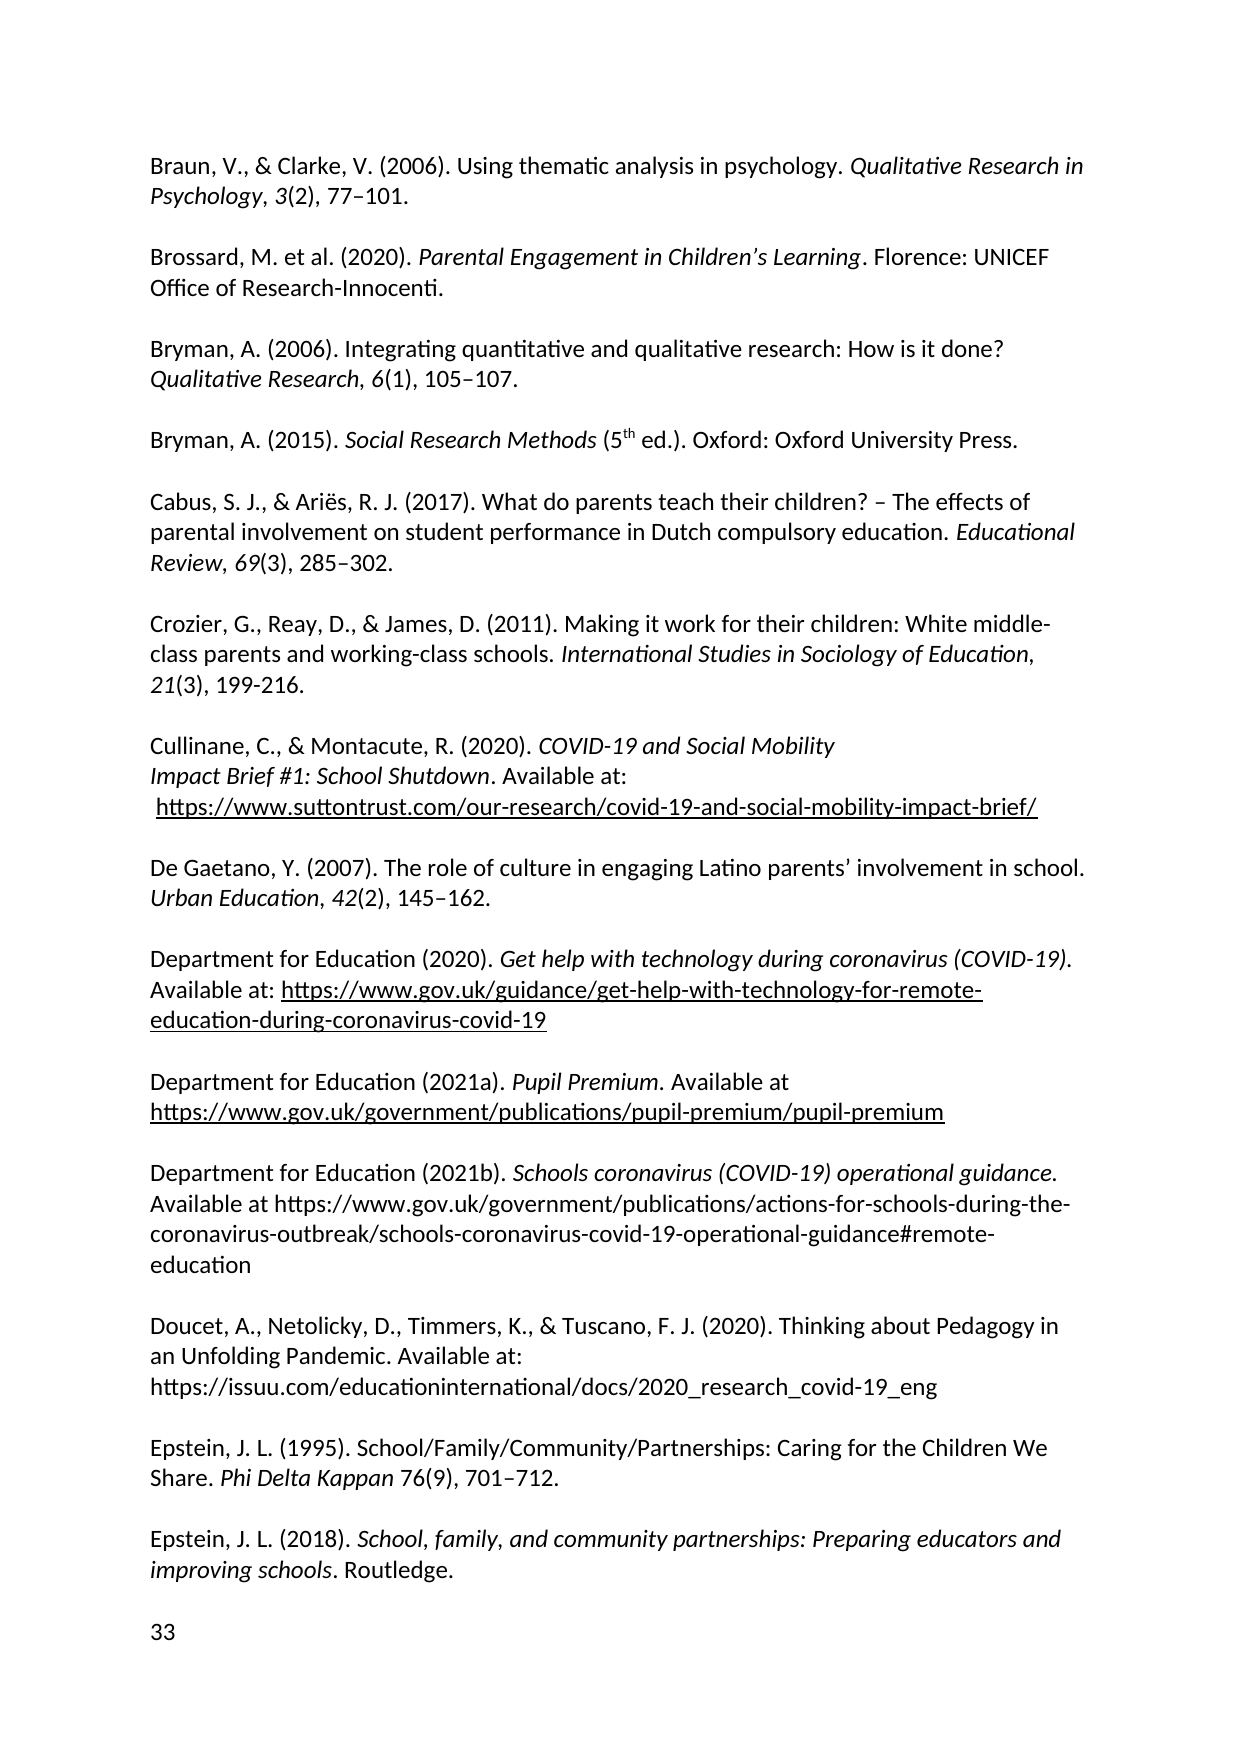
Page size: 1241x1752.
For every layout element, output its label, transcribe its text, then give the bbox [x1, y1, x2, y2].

text De Gaetano, Y. (2007). The role of culture in engaging Latino parents’ involvement in school. Urban Education, 42(2), 145–162. [150, 852, 1090, 913]
text Bryman, A. (2015). Social Research Methods (5th ed.). Oxford: Oxford University Press. [150, 425, 1090, 455]
text Doucet, A., Netolicky, D., Timmers, K., & Tuscano, F. J. (2020). Thinking about Pedagogy in an Unfolding Pandemic. Available at: https://issuu.com/educationinternational/docs/2020_research_covid-19_eng [150, 1310, 1090, 1401]
text Department for Education (2020). Get help with technology during coronavirus (COVID-19). Available at: https://www.gov.uk/guidance/get-help-with-technology-for-remote-education-during-coronavirus-covid-19 [150, 943, 1090, 1035]
text Cullinane, C., & Montacute, R. (2020). COVID-19 and Social Mobility [150, 730, 1090, 760]
text Epstein, J. L. (2018). School, family, and community partnerships: Preparing educators and improving schools. Routledge. [150, 1523, 1090, 1584]
text Crozier, G., Reay, D., & James, D. (2011). Making it work for their children: White middle-class parents and working-class schools. International Studies in Sociology of Education, 21(3), 199-216. [150, 608, 1090, 699]
text https://www.suttontrust.com/our-research/covid-19-and-social-mobility-impact-brief/ [150, 791, 1090, 821]
text Braun, V., & Clarke, V. (2006). Using thematic analysis in psychology. Qualitative Research in Psychology, 3(2), 77–101. [150, 150, 1090, 211]
text Bryman, A. (2006). Integrating quantitative and qualitative research: How is it done? Qualitative Research, 6(1), 105–107. [150, 333, 1090, 394]
text Department for Education (2021b). Schools coronavirus (COVID-19) operational guidance. Available at https://www.gov.uk/government/publications/actions-for-schools-during-the-coronavirus-outbreak/schools-coronavirus-covid-19-operational-guidance#remote-education [150, 1157, 1090, 1279]
text Impact Brief #1: School Shutdown. Available at: [150, 760, 1090, 791]
text Department for Education (2021a). Pupil Premium. Available at https://www.gov.uk/government/publications/pupil-premium/pupil-premium [150, 1066, 1090, 1127]
text Cabus, S. J., & Ariës, R. J. (2017). What do parents teach their children? – The effects of parental involvement on student performance in Dutch compulsory education. Educational Review, 69(3), 285–302. [150, 486, 1090, 577]
text Brossard, M. et al. (2020). Parental Engagement in Children’s Learning. Florence: UNICEF Office of Research-Innocenti. [150, 242, 1090, 303]
text Epstein, J. L. (1995). School/Family/Community/Partnerships: Caring for the Children We Share. Phi Delta Kappan 76(9), 701–712. [150, 1432, 1090, 1493]
